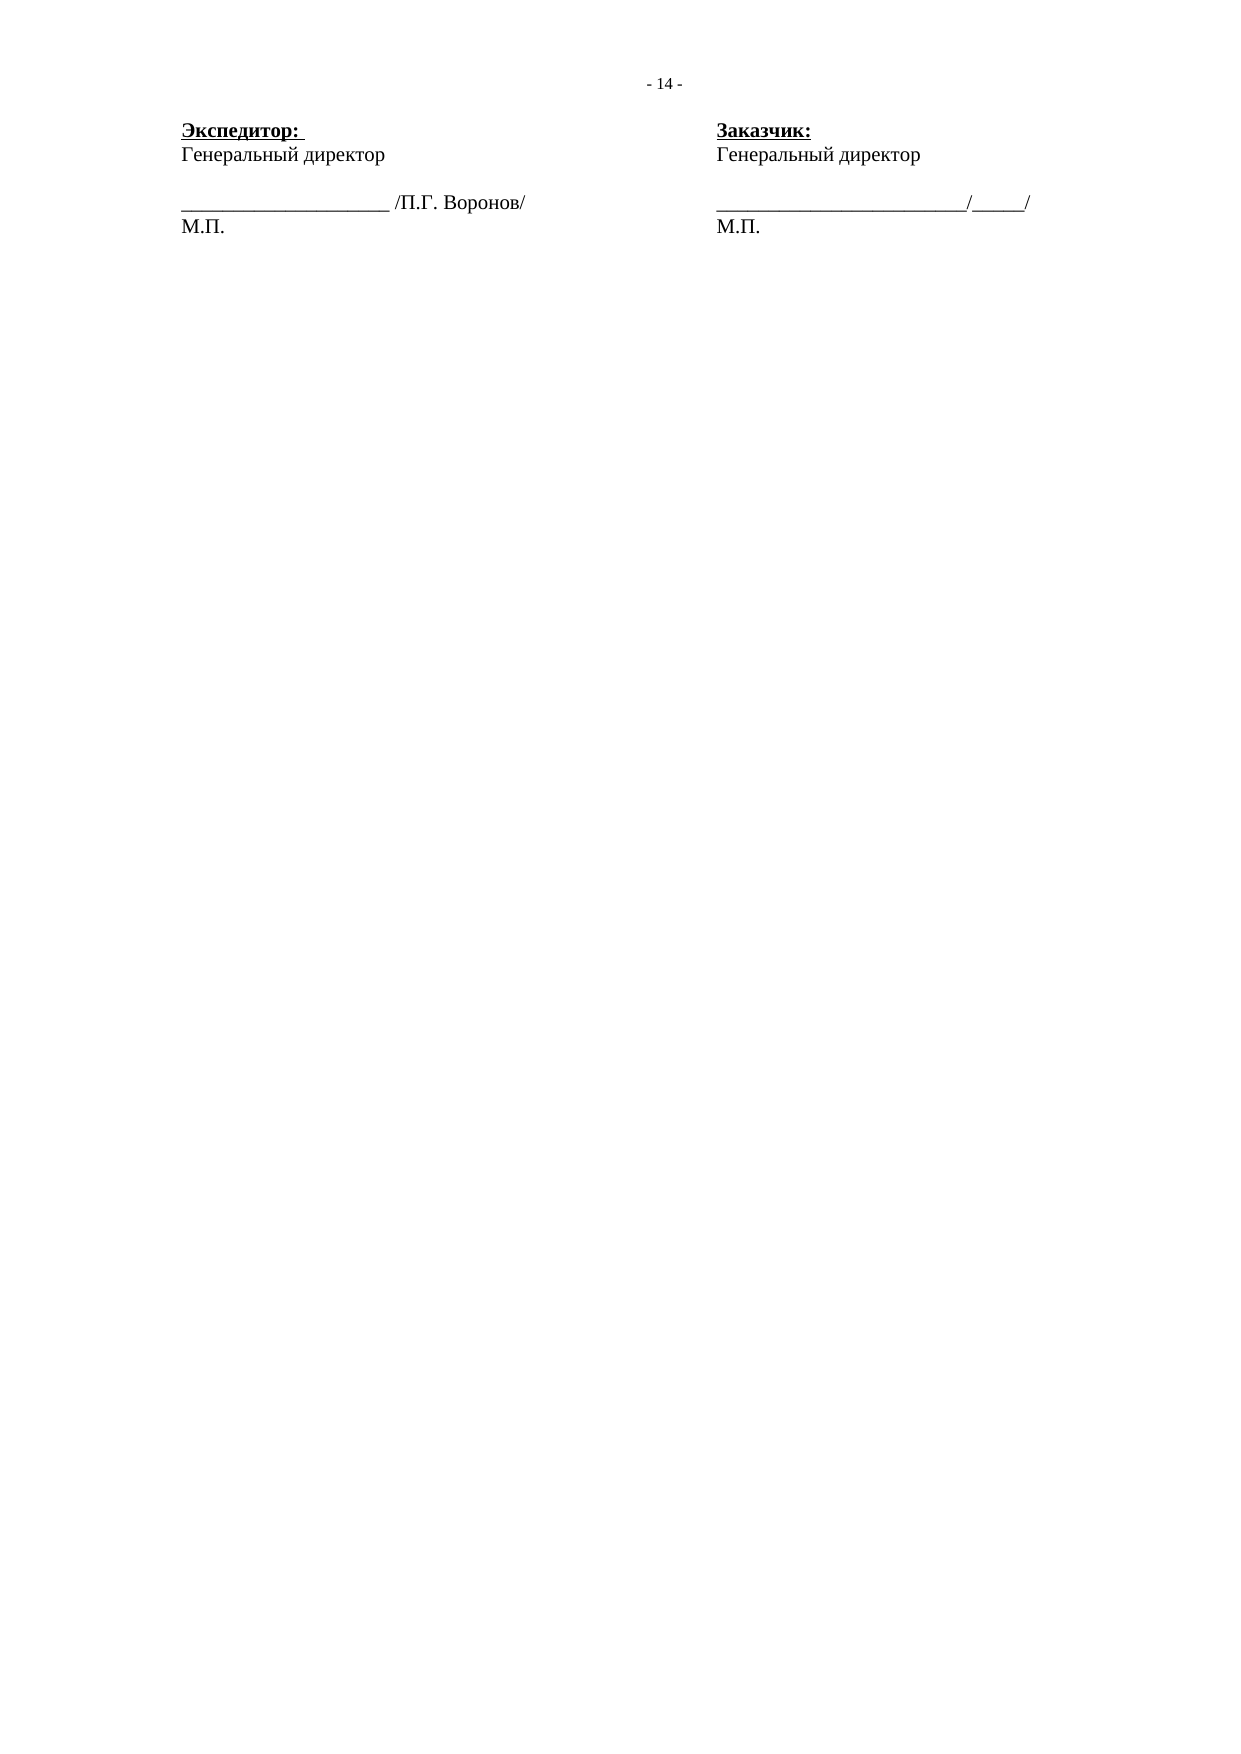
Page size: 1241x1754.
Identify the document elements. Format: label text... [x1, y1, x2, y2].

table_header Экспедитор: Генеральный директор ____________________ /П.Г. Воронов/ М.П. [170, 118, 705, 238]
table_header Заказчик: Генеральный директор ________________________/_____/ М.П. [705, 118, 1192, 238]
